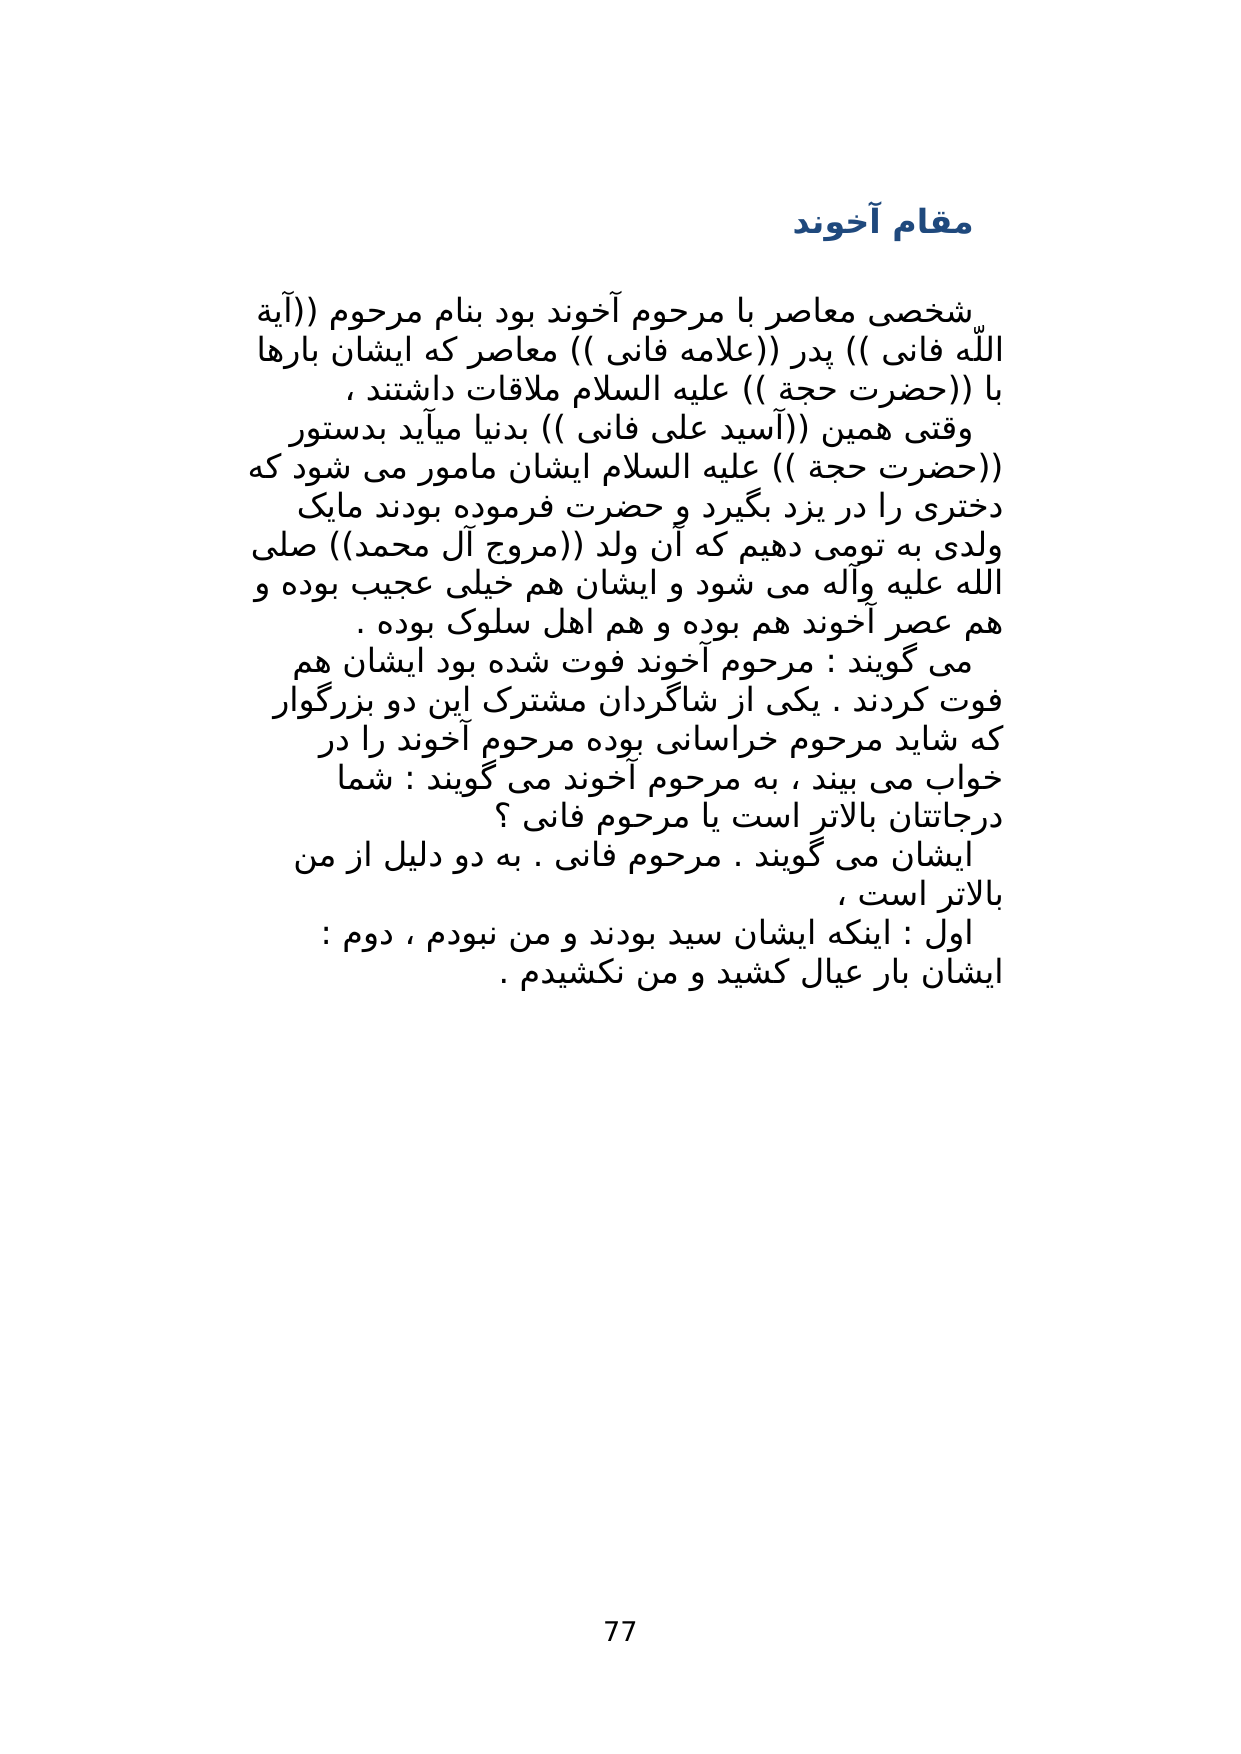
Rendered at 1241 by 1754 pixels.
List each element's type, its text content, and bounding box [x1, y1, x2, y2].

text شخصی معاصر با مرحوم آخوند بود بنام مرحوم ((آیة اللّه فانی )) پدر ((علامه فانی )) معاصر که ایشان بارها با ((حضرت حجة )) علیه السلام ملاقات داشتند ، [236, 292, 1004, 408]
text وقتی همین ((آسید علی فانی )) بدنیا میآید بدستور ((حضرت حجة )) علیه السلام ایشان مامور می شود که دختری را در یزد بگیرد و حضرت فرموده بودند مایک ولدی به تومی دهیم که آن ولد ((مروج آل محمد)) صلی الله علیه وآله می شود و ایشان هم خیلی عجیب بوده و هم عصر آخوند هم بوده و هم اهل سلوک بوده . [236, 408, 1004, 642]
text می گویند : مرحوم آخوند فوت شده بود ایشان هم فوت کردند . یکی از شاگردان مشترک این دو بزرگوار که شاید مرحوم خراسانی بوده مرحوم آخوند را در خواب می بیند ، به مرحوم آخوند می گویند : شما درجاتتان بالاتر است یا مرحوم فانی ؟ [236, 642, 1004, 836]
subtitle مقام آخوند [236, 202, 1004, 241]
text ایشان می گویند . مرحوم فانی . به دو دلیل از من بالاتر است ، [236, 836, 1004, 913]
text اول : اینکه ایشان سید بودند و من نبودم ، دوم : ایشان بار عیال کشید و من نکشیدم . [236, 913, 1004, 991]
